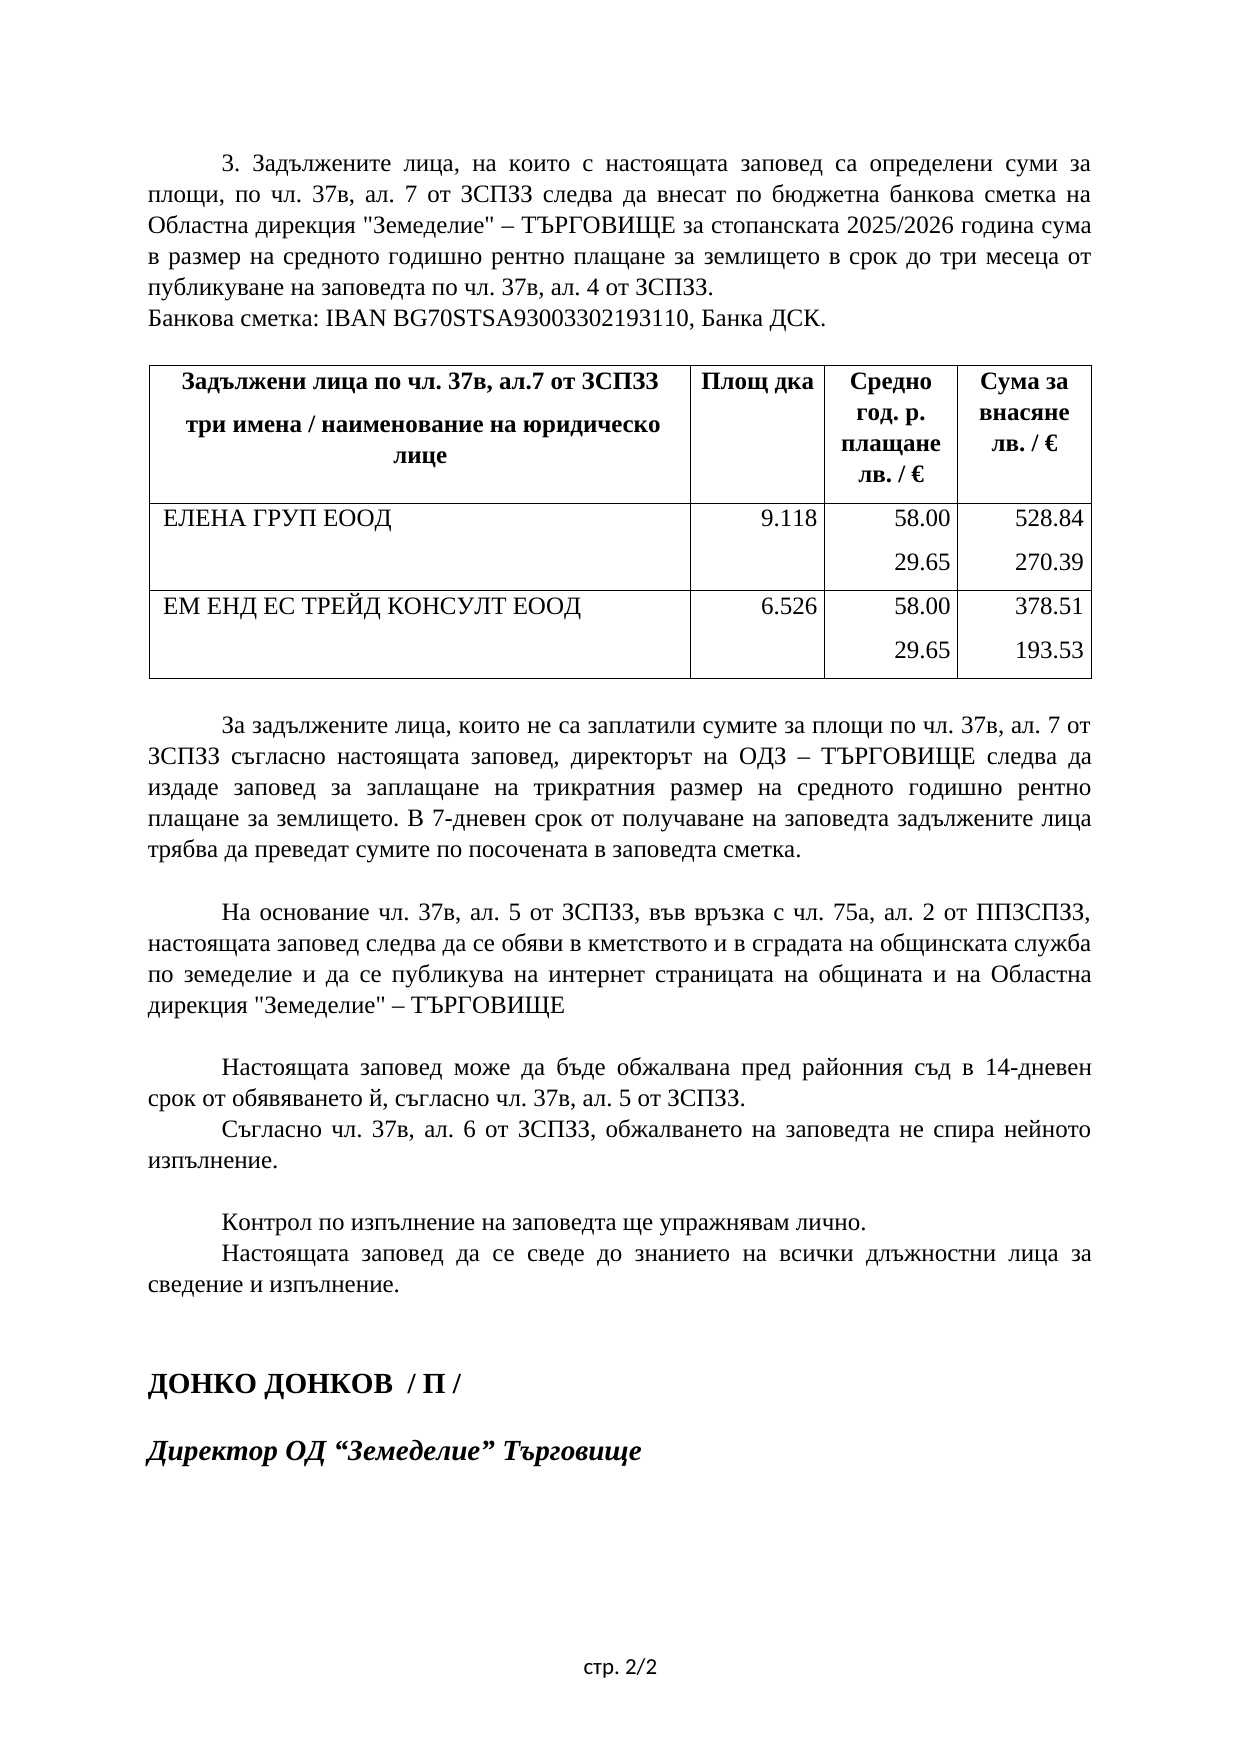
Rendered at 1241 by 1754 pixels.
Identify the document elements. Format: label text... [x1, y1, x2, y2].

table_header Задължени лица по чл. 37в, ал.7 от ЗСПЗЗ три имена / наименование на юридическо лице [150, 366, 690, 502]
text Настоящата заповед може да бъде обжалвана пред районния съд в 14-дневен срок от обявяването й, съгласно чл. 37в, ал. 5 от ЗСПЗЗ. [148, 1052, 1093, 1112]
table_header Сума за внасяне лв. / € [958, 366, 1091, 502]
table_header Средно год. р. плащане лв. / € [825, 366, 957, 502]
table_cell ЕЛЕНА ГРУП ЕООД [150, 504, 690, 590]
table_cell 58.00 29.65 [825, 504, 957, 590]
text Контрол по изпълнение на заповедта ще упражнявам лично. [148, 1207, 1093, 1236]
table_cell 58.00 29.65 [825, 591, 957, 678]
text Съгласно чл. 37в, ал. 6 от ЗСПЗЗ, обжалването на заповедта не спира нейното изпълнение. [148, 1114, 1093, 1174]
text 3. Задължените лица, на които с настоящата заповед са определени суми за площи, по чл. 37в, ал. 7 от ЗСПЗЗ следва да внесат по бюджетна банкова сметка на Областна дирекция "Земеделие" – ТЪРГОВИЩЕ за стопанската 2025/2026 година сума в размер на средното годишно рентно плащане за землището в срок до три месеца от публикуване на заповедта по чл. 37в, ал. 4 от ЗСПЗЗ. [148, 148, 1093, 301]
text Банкова сметка: IBAN BG70STSA93003302193110, Банка ДСК. [148, 303, 1093, 332]
table_cell 9.118 [691, 504, 824, 590]
title Директор ОД “Земеделие” Търговище [148, 1433, 1093, 1467]
table_cell 528.84 270.39 [958, 504, 1091, 590]
text Настоящата заповед да се сведе до знанието на всички длъжностни лица за сведение и изпълнение. [148, 1238, 1093, 1298]
title ДОНКО ДОНКОВ / П / [148, 1366, 1093, 1399]
text За задължените лица, които не са заплатили сумите за площи по чл. 37в, ал. 7 от ЗСПЗЗ съгласно настоящата заповед, директорът на ОДЗ – ТЪРГОВИЩЕ следва да издаде заповед за заплащане на трикратния размер на средното годишно рентно плащане за землището. В 7-дневен срок от получаване на заповедта задължените лица трябва да преведат сумите по посочената в заповедта сметка. [148, 710, 1093, 863]
table_cell 6.526 [691, 591, 824, 678]
table_cell 378.51 193.53 [958, 591, 1091, 678]
text На основание чл. 37в, ал. 5 от ЗСПЗЗ, във връзка с чл. 75а, ал. 2 от ППЗСПЗЗ, настоящата заповед следва да се обяви в кметството и в сградата на общинската служба по земеделие и да се публикува на интернет страницата на общината и на Областна дирекция "Земеделие" – ТЪРГОВИЩЕ [148, 897, 1093, 1018]
table_header Площ дка [691, 366, 824, 502]
table_cell ЕМ ЕНД ЕС ТРЕЙД КОНСУЛТ ЕООД [150, 591, 690, 678]
